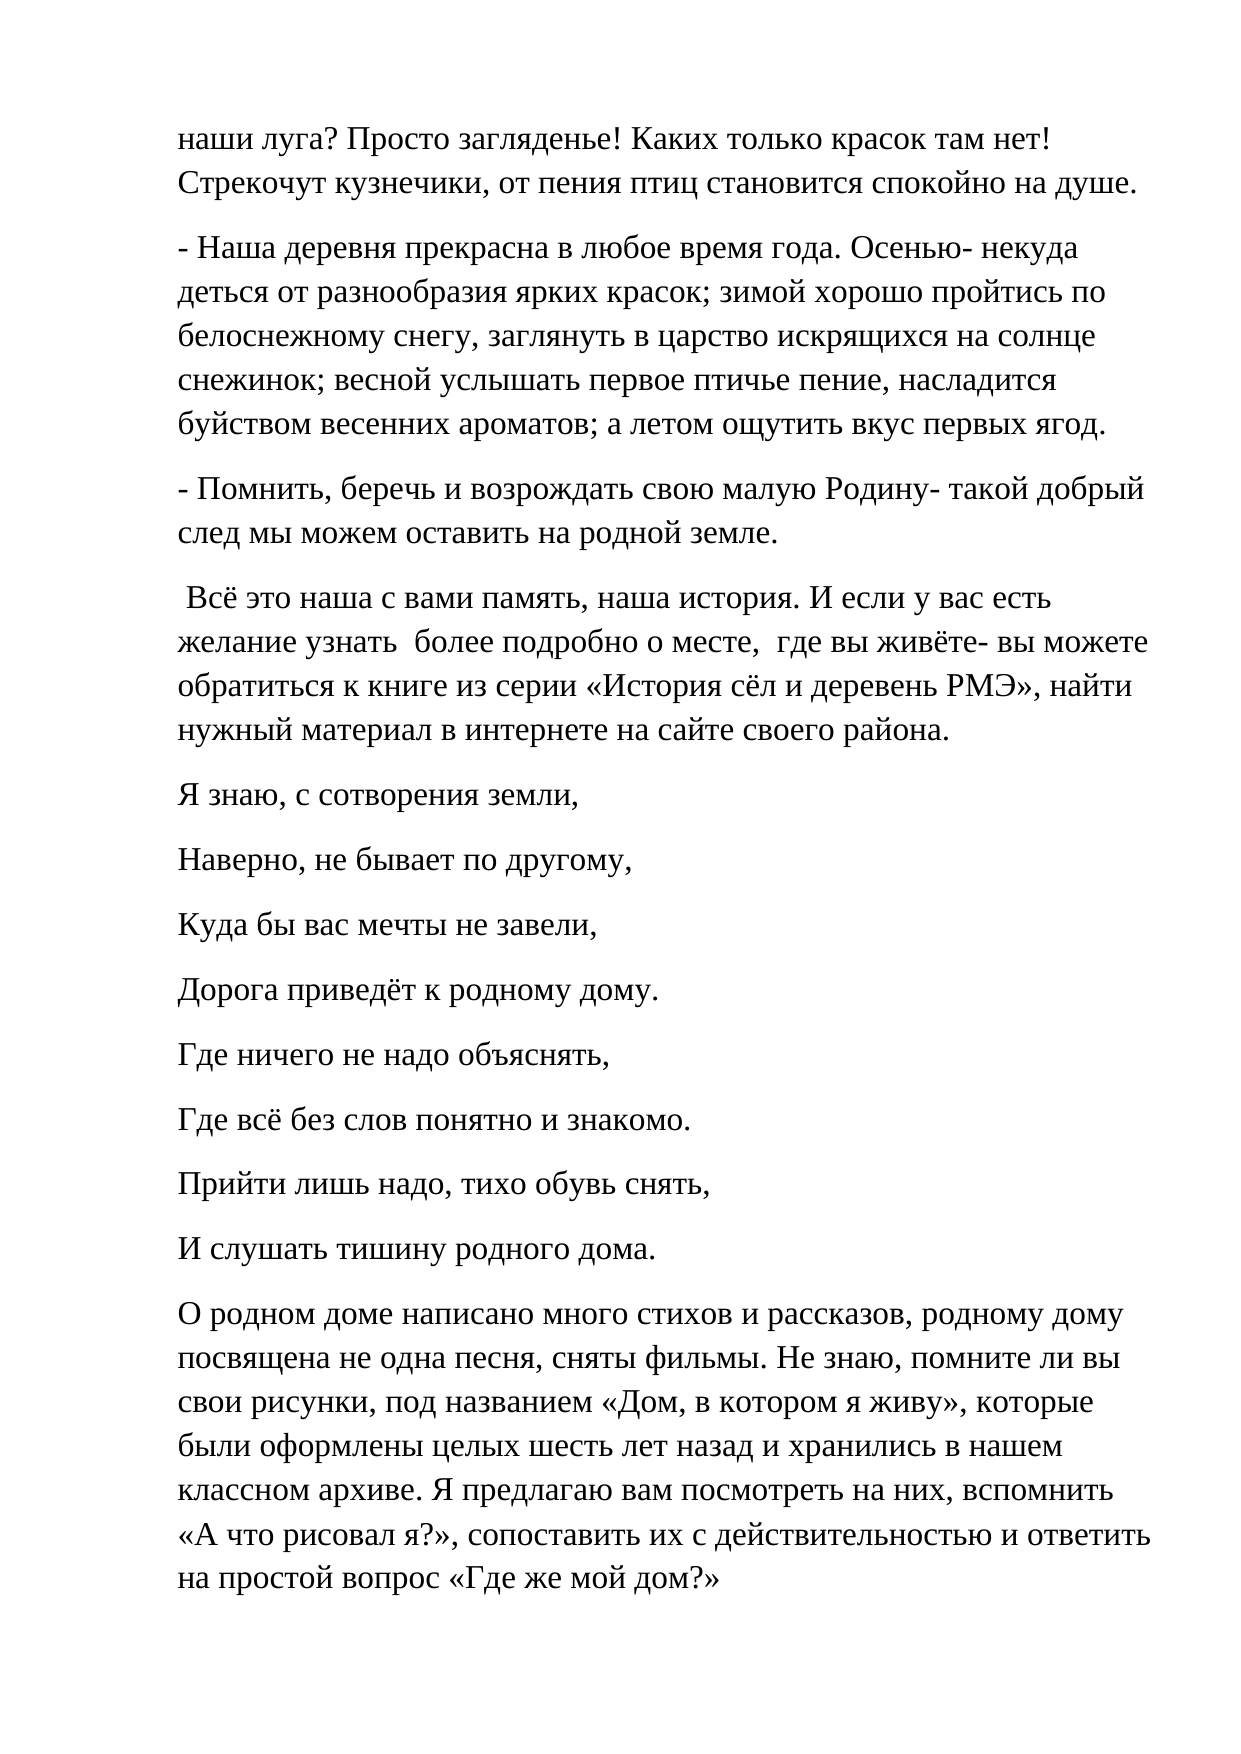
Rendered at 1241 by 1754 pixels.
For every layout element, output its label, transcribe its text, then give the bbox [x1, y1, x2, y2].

text Всё это наша с вами память, наша история. И если у вас есть желание узнать более подробно о месте, где вы живёте- вы можете обратиться к книге из серии «История сёл и деревень РМЭ», найти нужный материал в интернете на сайте своего района. [177, 577, 1152, 748]
text О родном доме написано много стихов и рассказов, родному дому посвящена не одна песня, сняты фильмы. Не знаю, помните ли вы свои рисунки, под названием «Дом, в котором я живу», которые были оформлены целых шесть лет назад и хранились в нашем классном архиве. Я предлагаю вам посмотреть на них, вспомнить «А что рисовал я?», сопоставить их с действительностью и ответить на простой вопрос «Где же мой дом?» [177, 1293, 1152, 1596]
text Я знаю, с сотворения земли, [177, 774, 1152, 813]
text Дорога приведёт к родному дому. [177, 969, 1152, 1007]
text Где ничего не надо объяснять, [177, 1034, 1152, 1072]
text Где всё без слов понятно и знакомо. [177, 1099, 1152, 1137]
text Прийти лишь надо, тихо обувь снять, [177, 1164, 1152, 1202]
text И слушать тишину родного дома. [177, 1228, 1152, 1267]
text Куда бы вас мечты не завели, [177, 904, 1152, 942]
text - Помнить, беречь и возрождать свою малую Родину- такой добрый след мы можем оставить на родной земле. [177, 468, 1152, 551]
text - Наша деревня прекрасна в любое время года. Осенью- некуда деться от разнообразия ярких красок; зимой хорошо пройтись по белоснежному снегу, заглянуть в царство искрящихся на солнце снежинок; весной услышать первое птичье пение, насладится буйством весенних ароматов; а летом ощутить вкус первых ягод. [177, 227, 1152, 442]
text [177, 118, 1152, 201]
text Наверно, не бывает по другому, [177, 839, 1152, 877]
